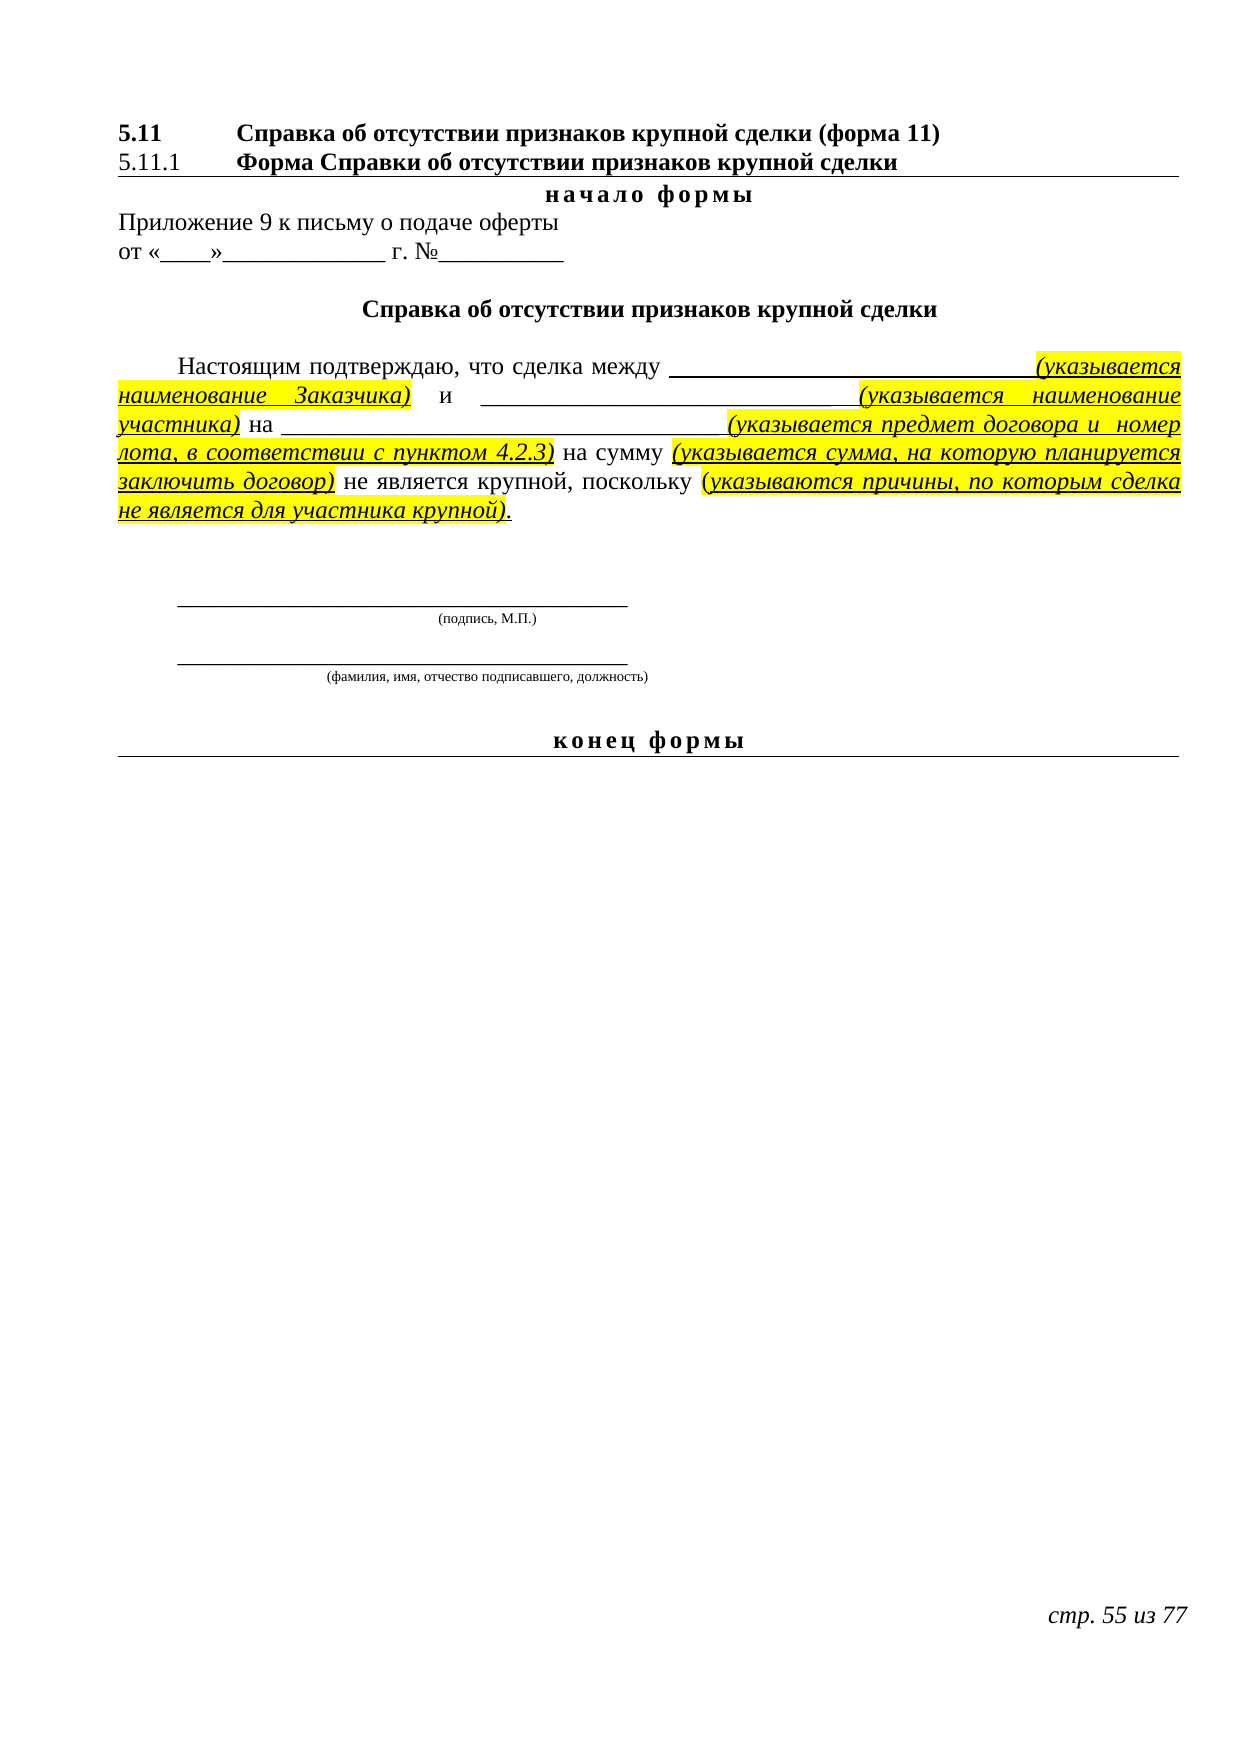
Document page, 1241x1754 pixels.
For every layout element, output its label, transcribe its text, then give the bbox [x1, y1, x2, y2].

text Настоящим подтверждаю, что сделка между ____________________________ (указывается наименование Заказчика) и ____________________________ (указывается наименование участника) на ___________________________________ (указывается предмет договора и номер лота, в соответствии с пунктом 4.2.3) на сумму (указывается сумма, на которую планируется заключить договор) не является крупной, поскольку (указываются причины, по которым сделка не является для участника крупной). [118, 351, 1181, 524]
text начало формы [118, 177, 1179, 207]
text ____________________________________ [118, 581, 1181, 610]
list Форма Справки об отсутствии признаков крупной сделки [118, 147, 1181, 176]
text (подпись, М.П.) [118, 610, 797, 639]
text конец формы [118, 725, 1179, 756]
text ____________________________________ [118, 639, 1181, 667]
text Приложение 9 к письму о подаче оферты от «____»_____________ г. №__________ [118, 207, 1181, 265]
text Справка об отсутствии признаков крупной сделки [118, 294, 1181, 322]
text (фамилия, имя, отчество подписавшего, должность) [118, 667, 797, 696]
subtitle Справка об отсутствии признаков крупной сделки (форма 11) [118, 118, 1181, 147]
